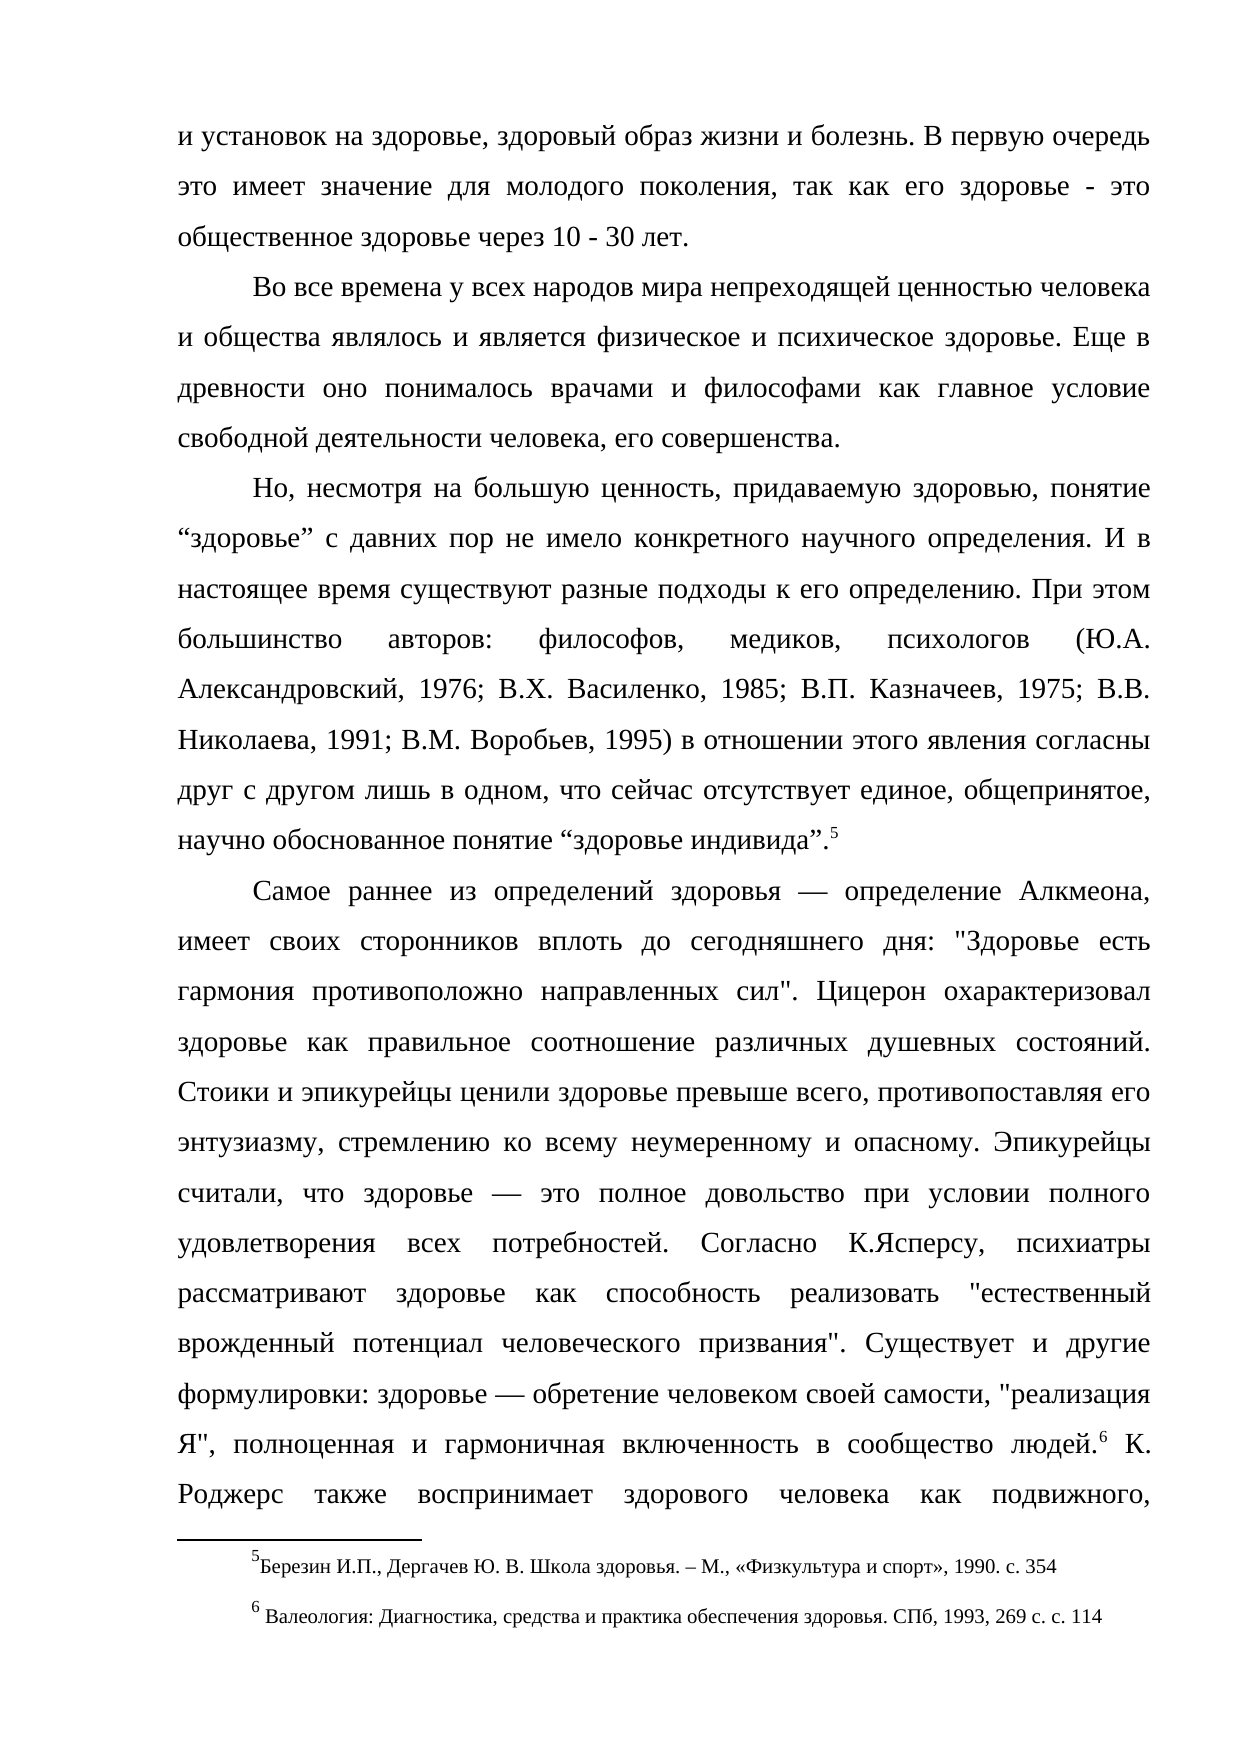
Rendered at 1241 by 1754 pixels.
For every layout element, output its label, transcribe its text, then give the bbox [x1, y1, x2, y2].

text Но, несмотря на большую ценность, придаваемую здоровью, понятие “здоровье” с давних пор не имело конкретного научного определения. И в настоящее время существуют разные подходы к его определению. При этом большинство авторов: философов, медиков, психологов (Ю.А. Александровский, 1976; В.Х. Василенко, 1985; В.П. Казначеев, 1975; В.В. Николаева, 1991; В.М. Воробьев, 1995) в отношении этого явления согласны друг с другом лишь в одном, что сейчас отсутствует единое, общепринятое, научно обоснованное понятие “здоровье индивида”. [177, 470, 1152, 856]
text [177, 873, 1152, 1510]
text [177, 118, 1152, 252]
text Во все времена у всех народов мира непреходящей ценностью человека и общества являлось и является физическое и психическое здоровье. Еще в древности оно понималось врачами и философами как главное условие свободной деятельности человека, его совершенства. [177, 269, 1152, 453]
